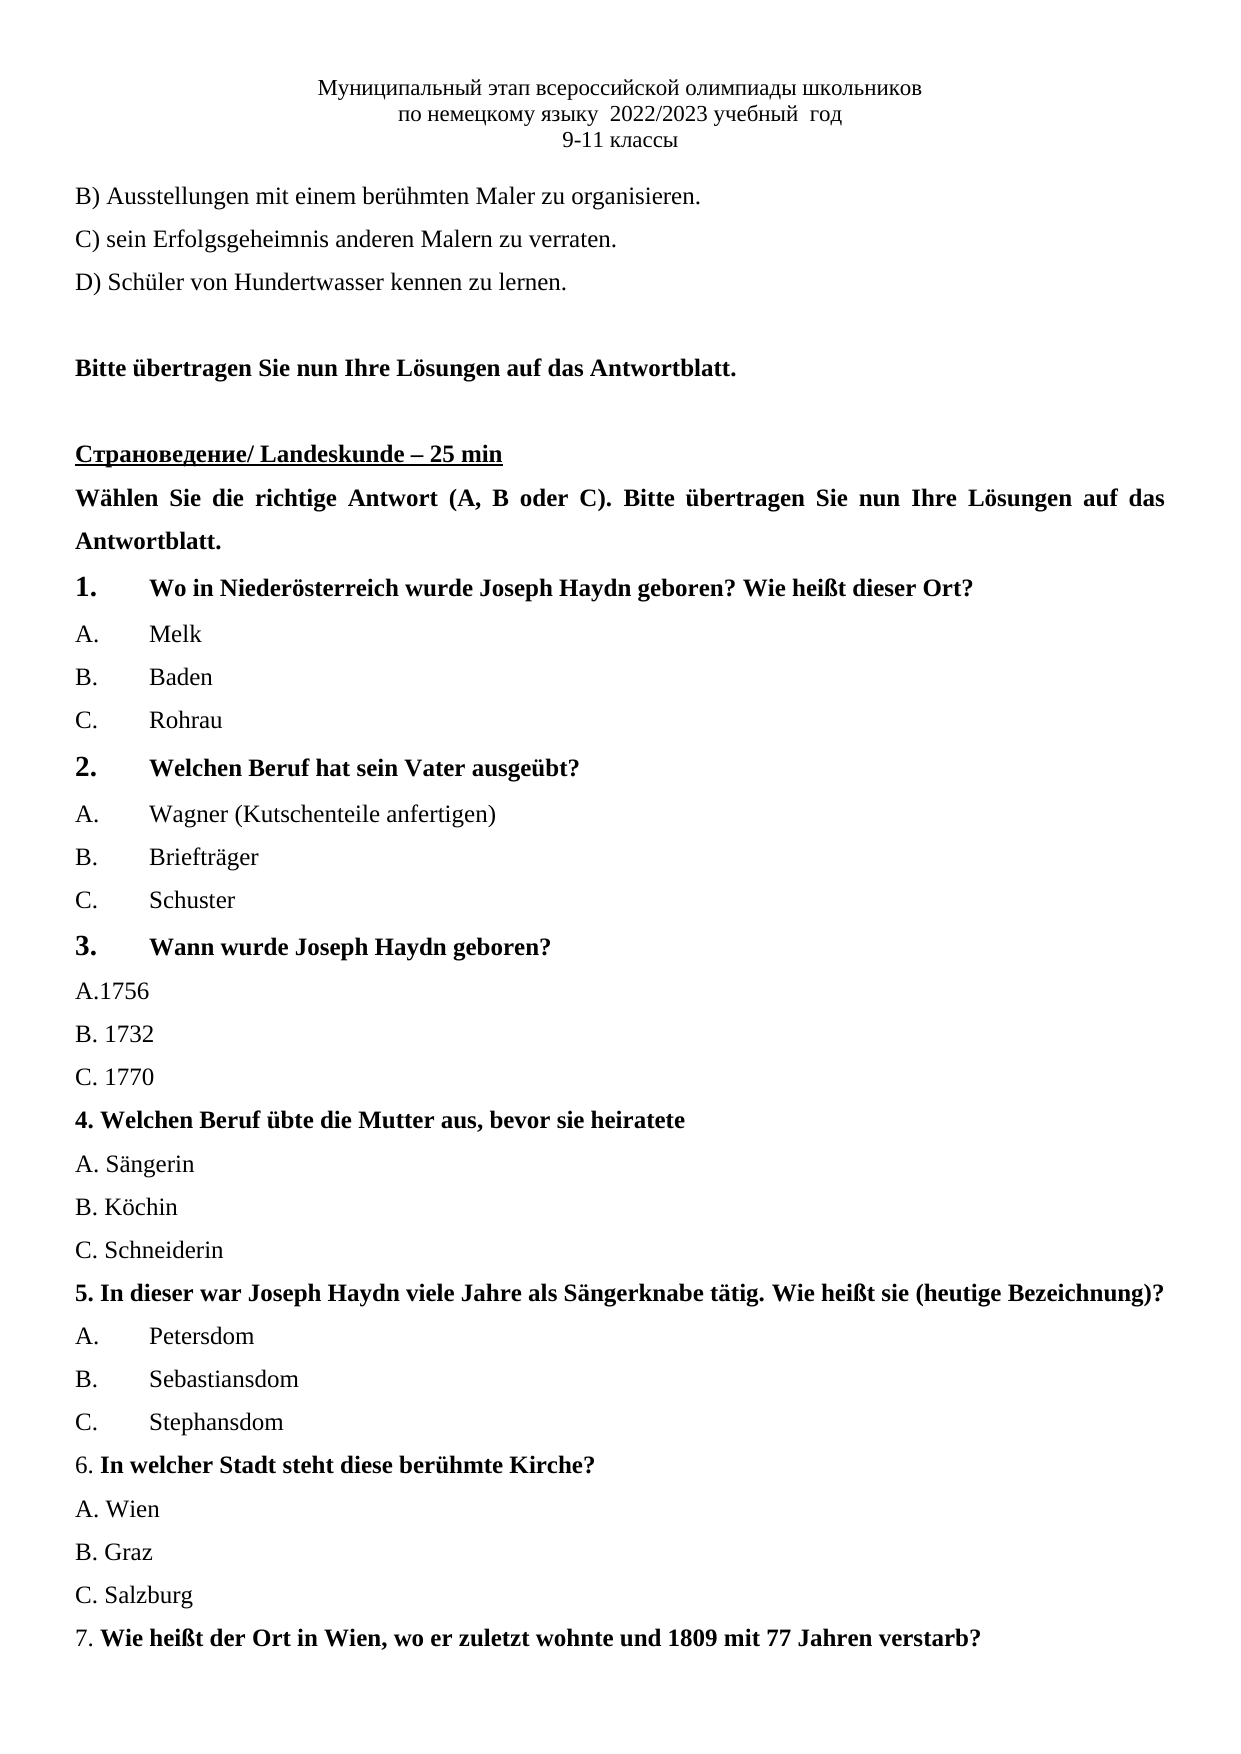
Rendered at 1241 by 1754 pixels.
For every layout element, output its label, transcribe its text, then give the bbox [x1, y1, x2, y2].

text B) Ausstellungen mit einem berühmten Maler zu organisieren. [75, 181, 1165, 209]
list Wann wurde Joseph Haydn geboren? A.1756 B. 1732 C. 1770 4. Welchen Beruf übte die Mutter aus, bevor sie heiratete A. Sängerin B. Köchin C. Schneiderin [75, 928, 1165, 1264]
text Wählen Sie die richtige Antwort (A, B oder C). Bitte übertragen Sie nun Ihre Lösungen auf das Antwortblatt. [75, 483, 1165, 554]
list Sebastiansdom [75, 1364, 1165, 1393]
text 5. In dieser war Joseph Haydn viele Jahre als Sängerknabe tätig. Wie heißt sie (heutige Bezeichnung)? [75, 1278, 1165, 1307]
text D) Schüler von Hundertwasser kennen zu lernen. [75, 267, 1165, 296]
list Melk [75, 619, 1165, 648]
list Schuster [75, 885, 1165, 914]
list Baden [75, 662, 1165, 691]
text Bitte übertragen Sie nun Ihre Lösungen auf das Antwortblatt. [75, 353, 1165, 382]
text Страноведение/ Landeskunde – 25 min [75, 439, 1165, 468]
list Stephansdom [75, 1407, 1165, 1436]
list Rohrau [75, 706, 1165, 734]
text 6. In welcher Stadt steht diese berühmte Kirche? A. Wien B. Graz C. Salzburg [75, 1451, 1165, 1609]
text 7. Wie heißt der Ort in Wien, wo er zuletzt wohnte und 1809 mit 77 Jahren verstarb? [75, 1623, 1165, 1652]
list Briefträger [75, 842, 1165, 871]
text C) sein Erfolgsgeheimnis anderen Malern zu verraten. [75, 224, 1165, 253]
list Welchen Beruf hat sein Vater ausgeübt? [75, 749, 1165, 782]
list Wo in Niederösterreich wurde Joseph Haydn geboren? Wie heißt dieser Ort? [75, 569, 1165, 602]
list Petersdom [75, 1321, 1165, 1350]
list Wagner (Kutschenteile anfertigen) [75, 799, 1165, 828]
